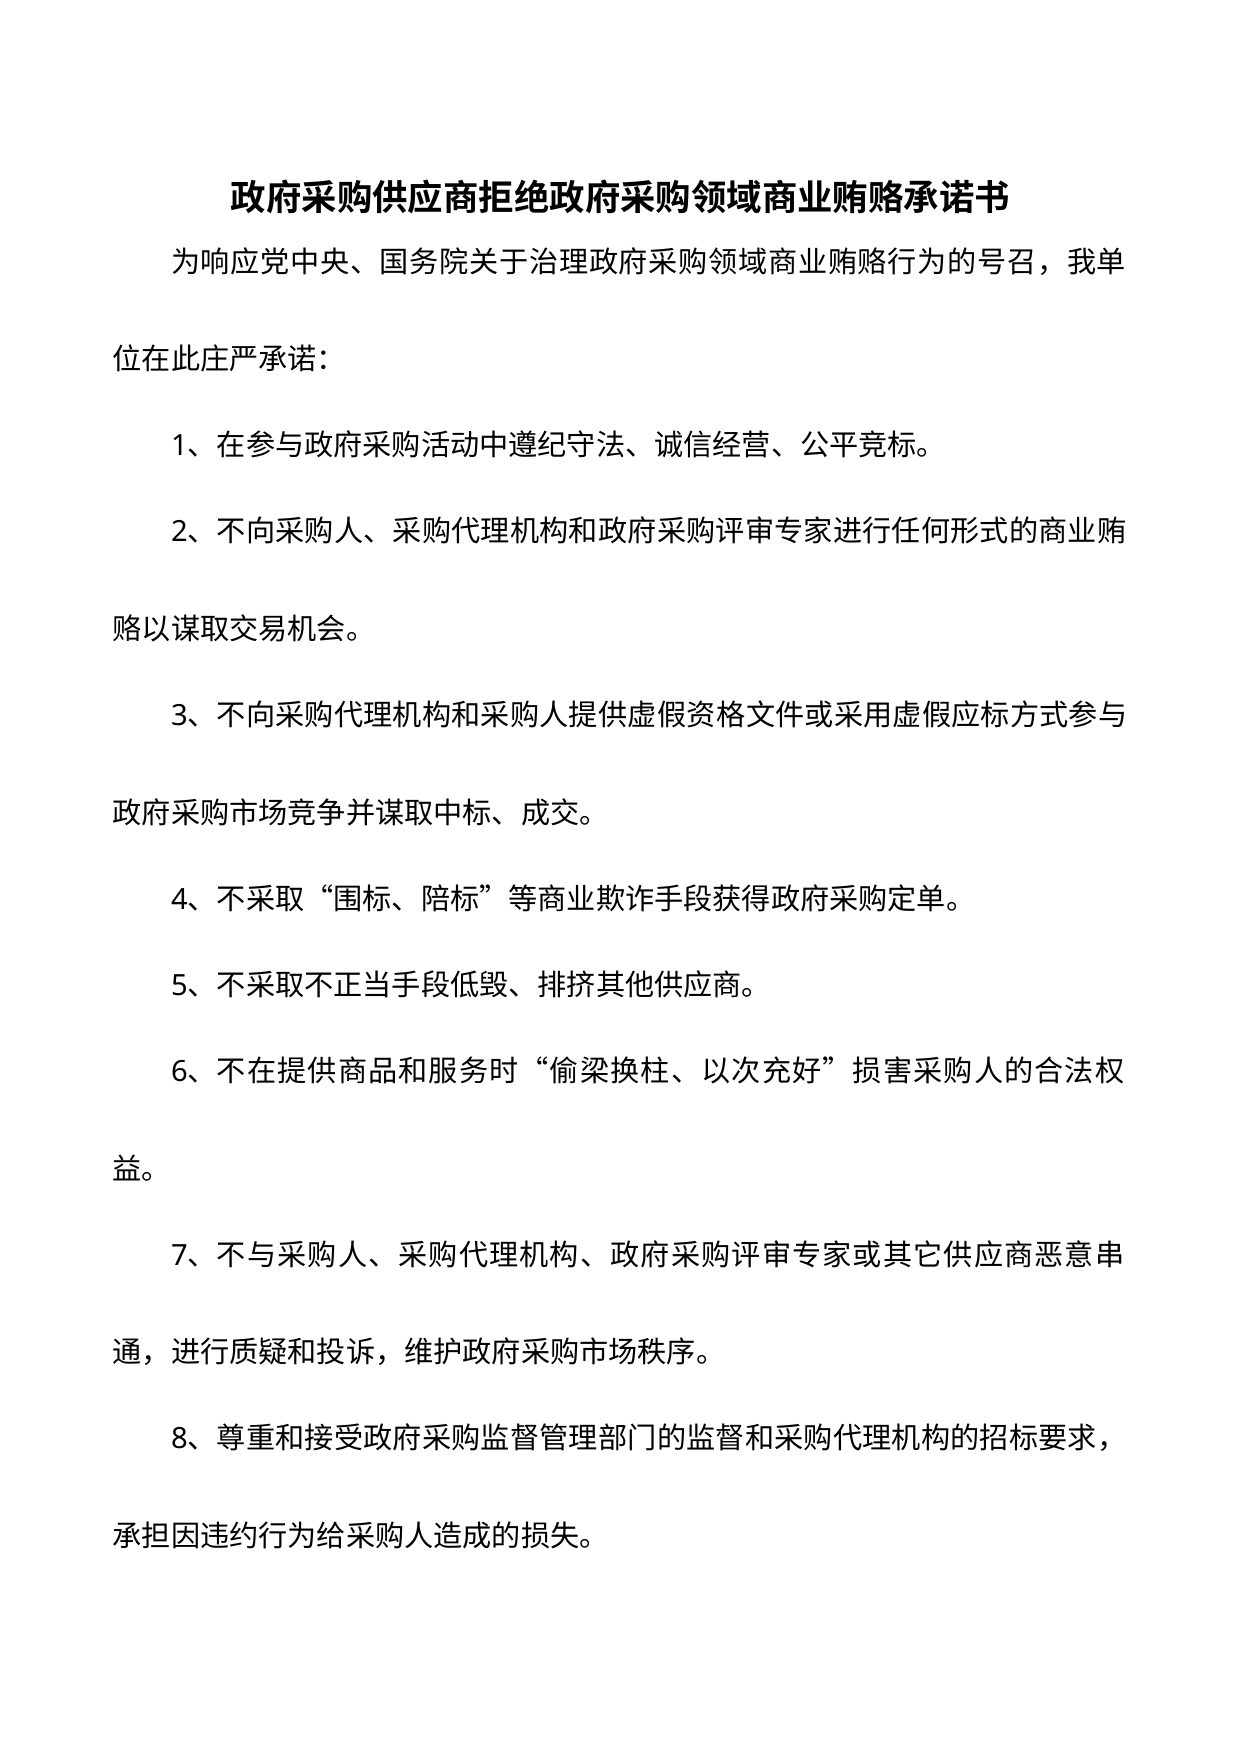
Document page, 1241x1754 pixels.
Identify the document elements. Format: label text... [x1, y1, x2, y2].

list 在参与政府采购活动中遵纪守法、诚信经营、公平竞标。 [112, 411, 1128, 476]
text 为响应党中央、国务院关于治理政府采购领域商业贿赂行为的号召，我单位在此庄严承诺： [112, 227, 1128, 389]
list 不与采购人、采购代理机构、政府采购评审专家或其它供应商恶意串通，进行质疑和投诉，维护政府采购市场秩序。 [112, 1220, 1128, 1382]
list 不向采购人、采购代理机构和政府采购评审专家进行任何形式的商业贿赂以谋取交易机会。 [112, 497, 1128, 659]
list 尊重和接受政府采购监督管理部门的监督和采购代理机构的招标要求，承担因违约行为给采购人造成的损失。 [112, 1404, 1128, 1566]
list 不在提供商品和服务时“偷梁换柱、以次充好”损害采购人的合法权益。 [112, 1036, 1128, 1199]
list 不采取不正当手段低毁、排挤其他供应商。 [112, 950, 1128, 1015]
list 不采取“围标、陪标”等商业欺诈手段获得政府采购定单。 [112, 864, 1128, 929]
list 不向采购代理机构和采购人提供虚假资格文件或采用虚假应标方式参与政府采购市场竞争并谋取中标、成交。 [112, 680, 1128, 843]
text 政府采购供应商拒绝政府采购领域商业贿赂承诺书 [112, 162, 1128, 227]
